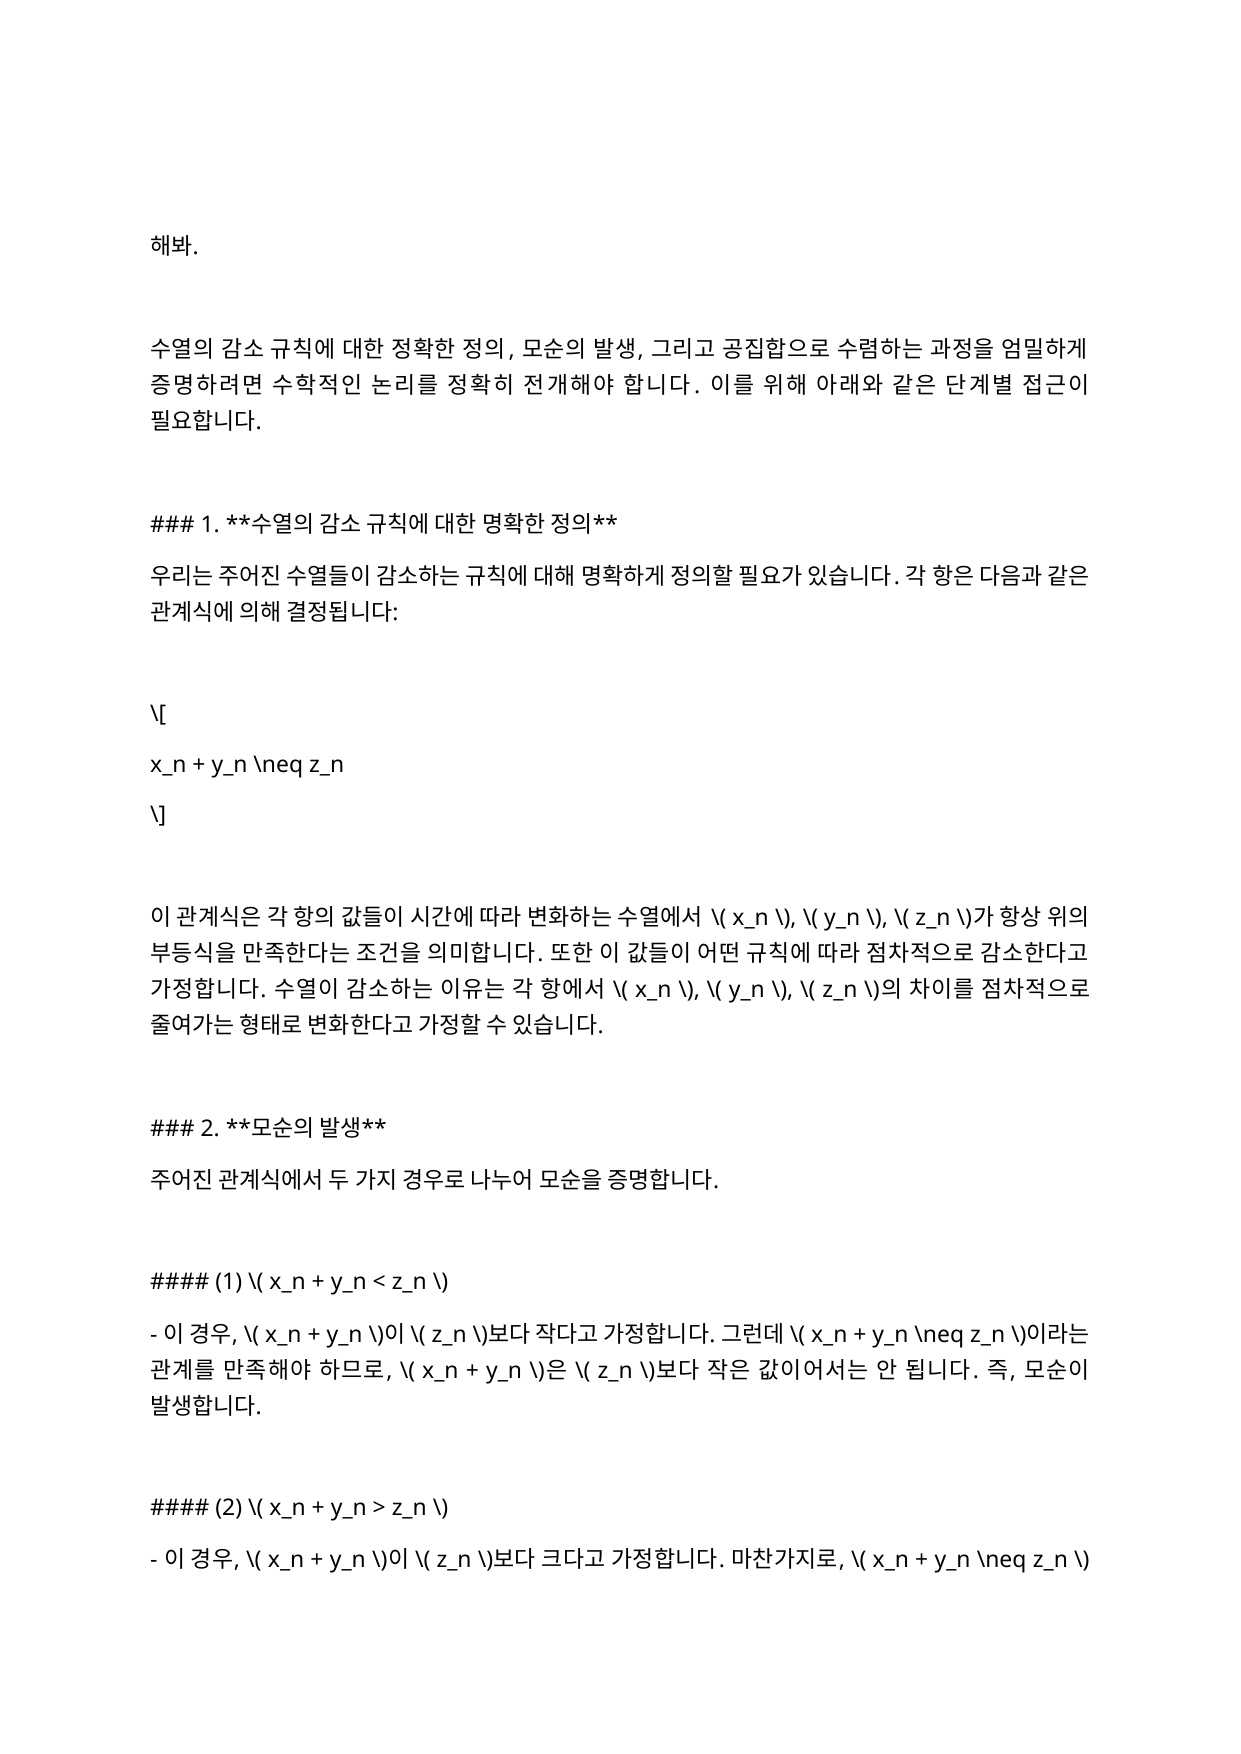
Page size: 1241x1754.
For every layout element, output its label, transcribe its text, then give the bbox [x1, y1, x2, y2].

text 이 관계식은 각 항의 값들이 시간에 따라 변화하는 수열에서 \( x_n \), \( y_n \), \( z_n \)가 항상 위의 부등식을 만족한다는 조건을 의미합니다. 또한 이 값들이 어떤 규칙에 따라 점차적으로 감소한다고 가정합니다. 수열이 감소하는 이유는 각 항에서 \( x_n \), \( y_n \), \( z_n \)의 차이를 점차적으로 줄여가는 형태로 변화한다고 가정할 수 있습니다. [150, 899, 1090, 1040]
text \] [150, 798, 1090, 829]
text ### 2. **모순의 발생** [150, 1109, 1090, 1143]
text 우리는 주어진 수열들이 감소하는 규칙에 대해 명확하게 정의할 필요가 있습니다. 각 항은 다음과 같은 관계식에 의해 결정됩니다: [150, 558, 1090, 627]
text \[ [150, 697, 1090, 728]
text x_n + y_n \neq z_n [150, 747, 1090, 779]
text - 이 경우, \( x_n + y_n \)이 \( z_n \)보다 작다고 가정합니다. 그런데 \( x_n + y_n \neq z_n \)이라는 관계를 만족해야 하므로, \( x_n + y_n \)은 \( z_n \)보다 작은 값이어서는 안 됩니다. 즉, 모순이 발생합니다. [150, 1316, 1090, 1421]
text #### (1) \( x_n + y_n < z_n \) [150, 1265, 1090, 1296]
text 주어진 관계식에서 두 가지 경우로 나누어 모순을 증명합니다. [150, 1162, 1090, 1196]
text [150, 1541, 1090, 1574]
text #### (2) \( x_n + y_n > z_n \) [150, 1491, 1090, 1522]
text ### 1. **수열의 감소 규칙에 대한 명확한 정의** [150, 506, 1090, 539]
text 수열의 감소 규칙에 대한 정확한 정의, 모순의 발생, 그리고 공집합으로 수렴하는 과정을 엄밀하게 증명하려면 수학적인 논리를 정확히 전개해야 합니다. 이를 위해 아래와 같은 단계별 접근이 필요합니다. [150, 331, 1090, 436]
text 해봐. [150, 228, 1090, 261]
